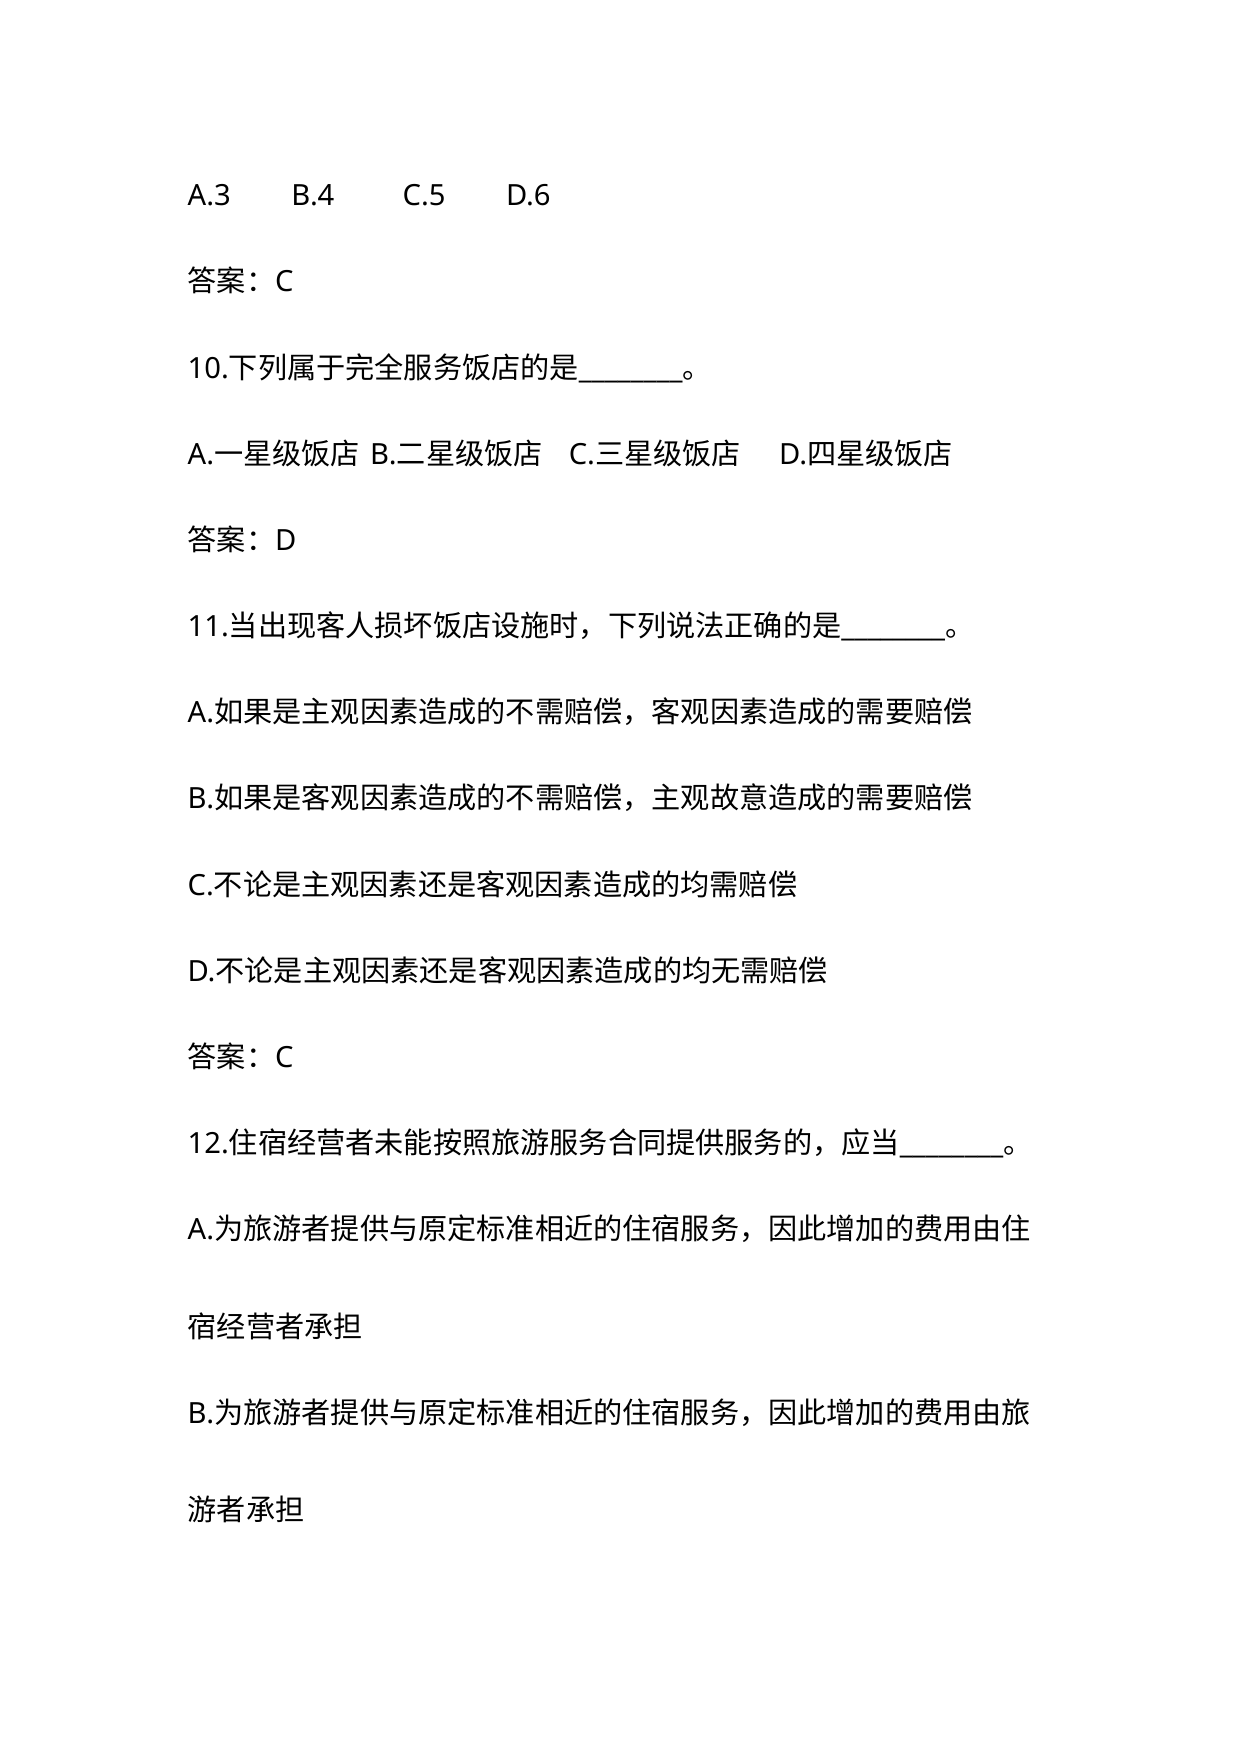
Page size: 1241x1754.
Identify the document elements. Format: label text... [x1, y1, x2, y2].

text D.不论是主观因素还是客观因素造成的均无需赔偿 [187, 936, 1053, 1001]
text B.为旅游者提供与原定标准相近的住宿服务，因此增加的费用由旅游者承担 [187, 1378, 1053, 1541]
list 当出现客人损坏饭店设施时，下列说法正确的是________。 [187, 591, 1053, 656]
text 答案：D [187, 505, 1053, 570]
list 如果是主观因素造成的不需赔偿，客观因素造成的需要赔偿 [187, 677, 1053, 742]
text C.不论是主观因素还是客观因素造成的均需赔偿 [187, 850, 1053, 915]
list 为旅游者提供与原定标准相近的住宿服务，因此增加的费用由住宿经营者承担 [187, 1194, 1053, 1357]
text A.3 B.4 C.5 D.6 [187, 162, 1053, 227]
list 住宿经营者未能按照旅游服务合同提供服务的，应当________。 [187, 1108, 1053, 1173]
text 答案：C [187, 247, 1053, 312]
text B.如果是客观因素造成的不需赔偿，主观故意造成的需要赔偿 [187, 764, 1053, 829]
list 一星级饭店 B.二星级饭店 C.三星级饭店 D.四星级饭店 [187, 419, 1053, 484]
list 下列属于完全服务饭店的是________。 [187, 333, 1053, 398]
text 答案：C [187, 1022, 1053, 1087]
